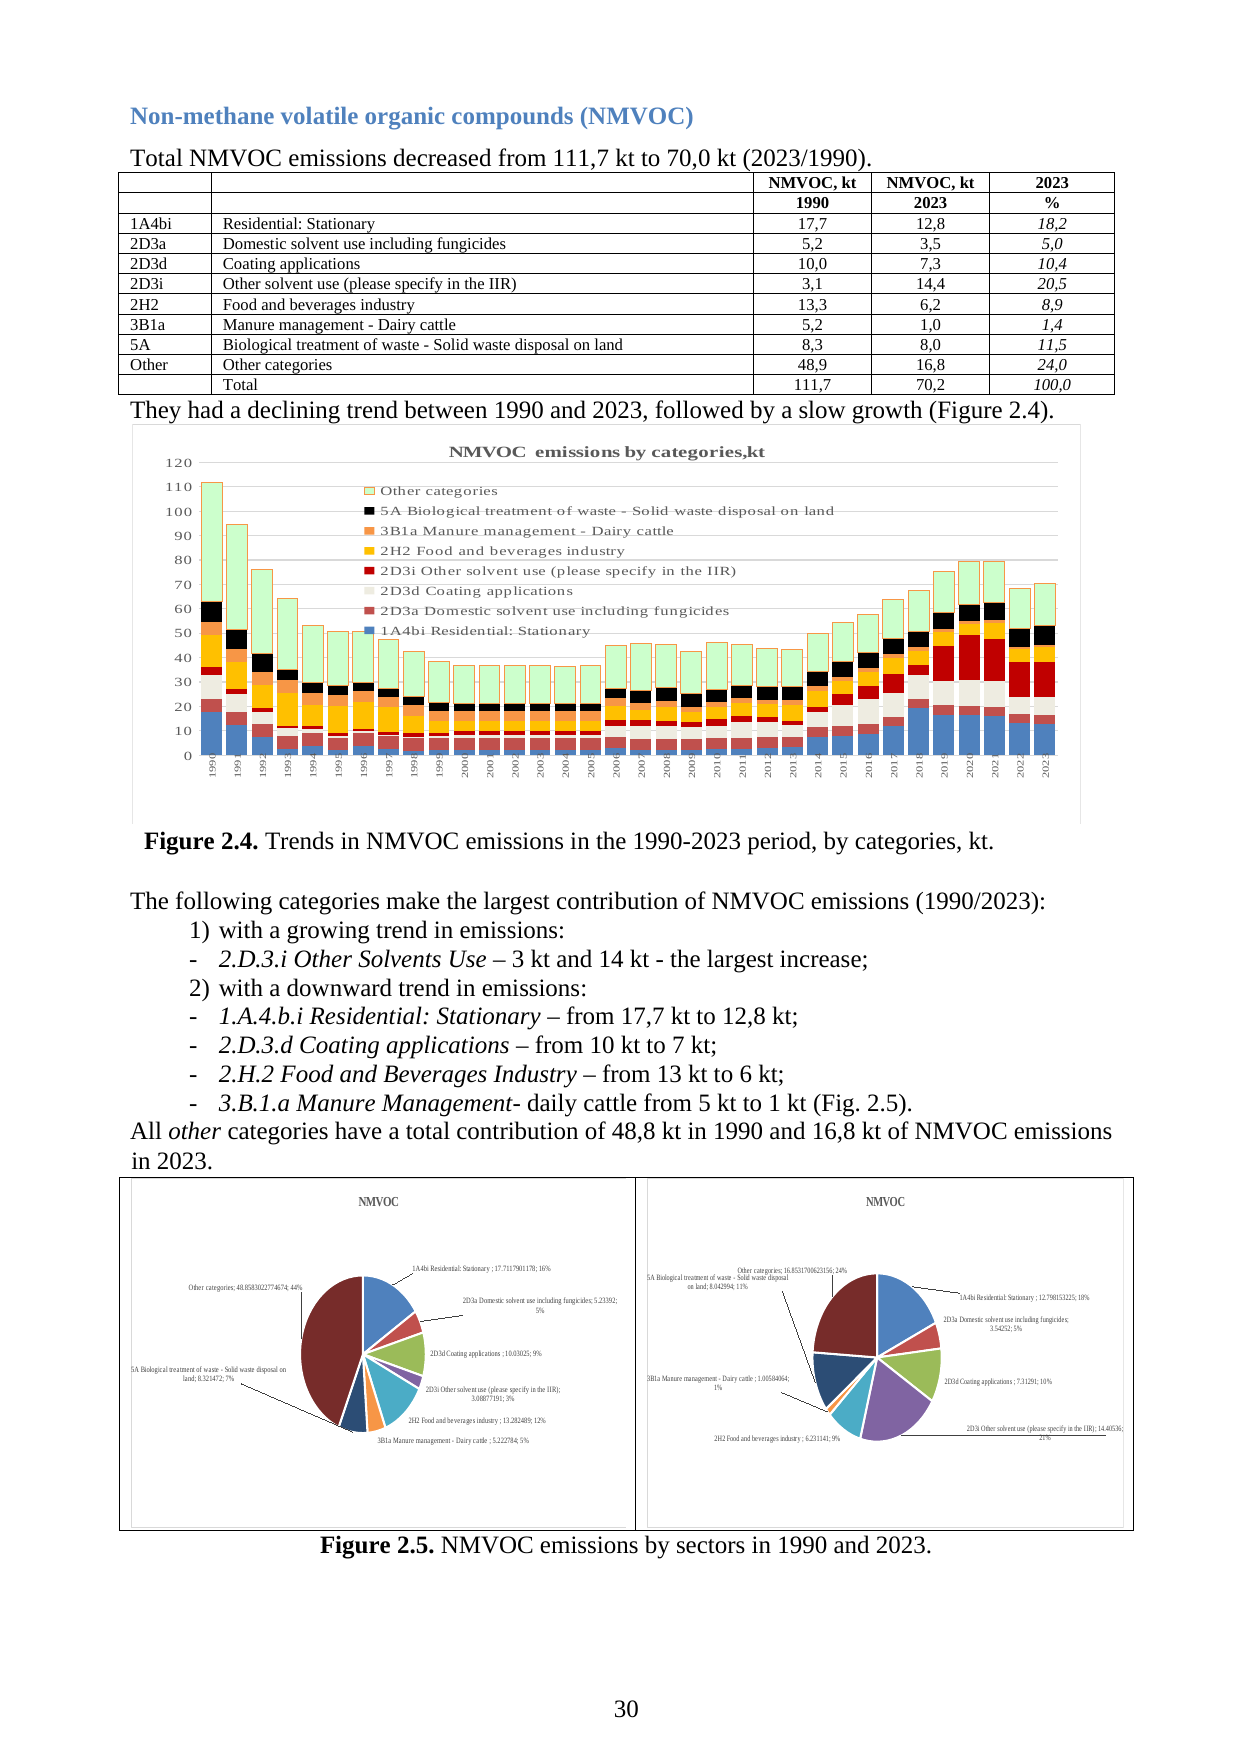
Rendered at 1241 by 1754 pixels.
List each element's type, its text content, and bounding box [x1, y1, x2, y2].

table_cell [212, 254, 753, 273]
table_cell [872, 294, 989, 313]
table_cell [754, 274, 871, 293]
text All other categories have a total contribution of 48,8 kt in 1990 and 16,8 kt of NMVOC emissions in 2023. [130, 1116, 1122, 1175]
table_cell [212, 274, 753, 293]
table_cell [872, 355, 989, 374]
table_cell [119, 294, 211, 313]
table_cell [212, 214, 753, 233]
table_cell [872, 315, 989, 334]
text The following categories make the largest contribution of NMVOC emissions (1990/2023): [130, 886, 1122, 915]
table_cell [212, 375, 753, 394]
subtitle Non-methane volatile organic compounds (NMVOC) [130, 101, 1122, 130]
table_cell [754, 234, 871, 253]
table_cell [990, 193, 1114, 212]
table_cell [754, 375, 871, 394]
list 3.B.1.a Manure Management- daily cattle from 5 kt to 1 kt (Fig. 2.5). [189, 1088, 1122, 1116]
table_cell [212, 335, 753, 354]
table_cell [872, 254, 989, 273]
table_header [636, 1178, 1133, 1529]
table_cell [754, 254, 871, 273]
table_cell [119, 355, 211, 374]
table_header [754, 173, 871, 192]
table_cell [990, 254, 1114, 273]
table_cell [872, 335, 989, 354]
list 1.A.4.b.i Residential: Stationary – from 17,7 kt to 12,8 kt; [189, 1001, 1122, 1030]
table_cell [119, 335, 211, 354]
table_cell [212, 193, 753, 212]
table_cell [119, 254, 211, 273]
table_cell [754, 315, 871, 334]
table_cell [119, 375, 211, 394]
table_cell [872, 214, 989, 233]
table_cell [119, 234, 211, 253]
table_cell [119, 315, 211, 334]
list 2.H.2 Food and Beverages Industry – from 13 kt to 6 kt; [189, 1059, 1122, 1088]
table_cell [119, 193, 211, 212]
list 2.D.3.d Coating applications – from 10 kt to 7 kt; [189, 1030, 1122, 1059]
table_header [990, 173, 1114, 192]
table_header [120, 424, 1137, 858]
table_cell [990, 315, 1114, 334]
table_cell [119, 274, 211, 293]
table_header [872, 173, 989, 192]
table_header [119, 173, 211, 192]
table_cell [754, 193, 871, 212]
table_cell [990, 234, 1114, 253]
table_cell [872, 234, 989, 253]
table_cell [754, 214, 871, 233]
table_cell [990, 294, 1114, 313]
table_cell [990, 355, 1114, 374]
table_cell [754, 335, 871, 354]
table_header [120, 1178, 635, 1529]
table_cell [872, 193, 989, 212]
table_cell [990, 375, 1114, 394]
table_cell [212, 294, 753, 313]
text Total NMVOC emissions decreased from 111,7 kt to 70,0 kt (2023/1990). [130, 143, 1122, 172]
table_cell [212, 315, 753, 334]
list with a downward trend in emissions: [189, 973, 1122, 1001]
list 2.D.3.i Other Solvents Use – 3 kt and 14 kt - the largest increase; [189, 944, 1122, 973]
list with a growing trend in emissions: [189, 915, 1122, 944]
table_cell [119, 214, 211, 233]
text They had a declining trend between 1990 and 2023, followed by a slow growth (Figure 2.4). [130, 395, 1122, 424]
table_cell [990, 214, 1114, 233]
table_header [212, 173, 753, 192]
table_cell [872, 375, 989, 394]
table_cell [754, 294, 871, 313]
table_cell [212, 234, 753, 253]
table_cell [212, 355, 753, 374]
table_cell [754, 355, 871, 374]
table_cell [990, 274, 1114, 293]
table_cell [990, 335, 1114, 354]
text Figure 2.5. NMVOC emissions by sectors in 1990 and 2023. [130, 1531, 1122, 1559]
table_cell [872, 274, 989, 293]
